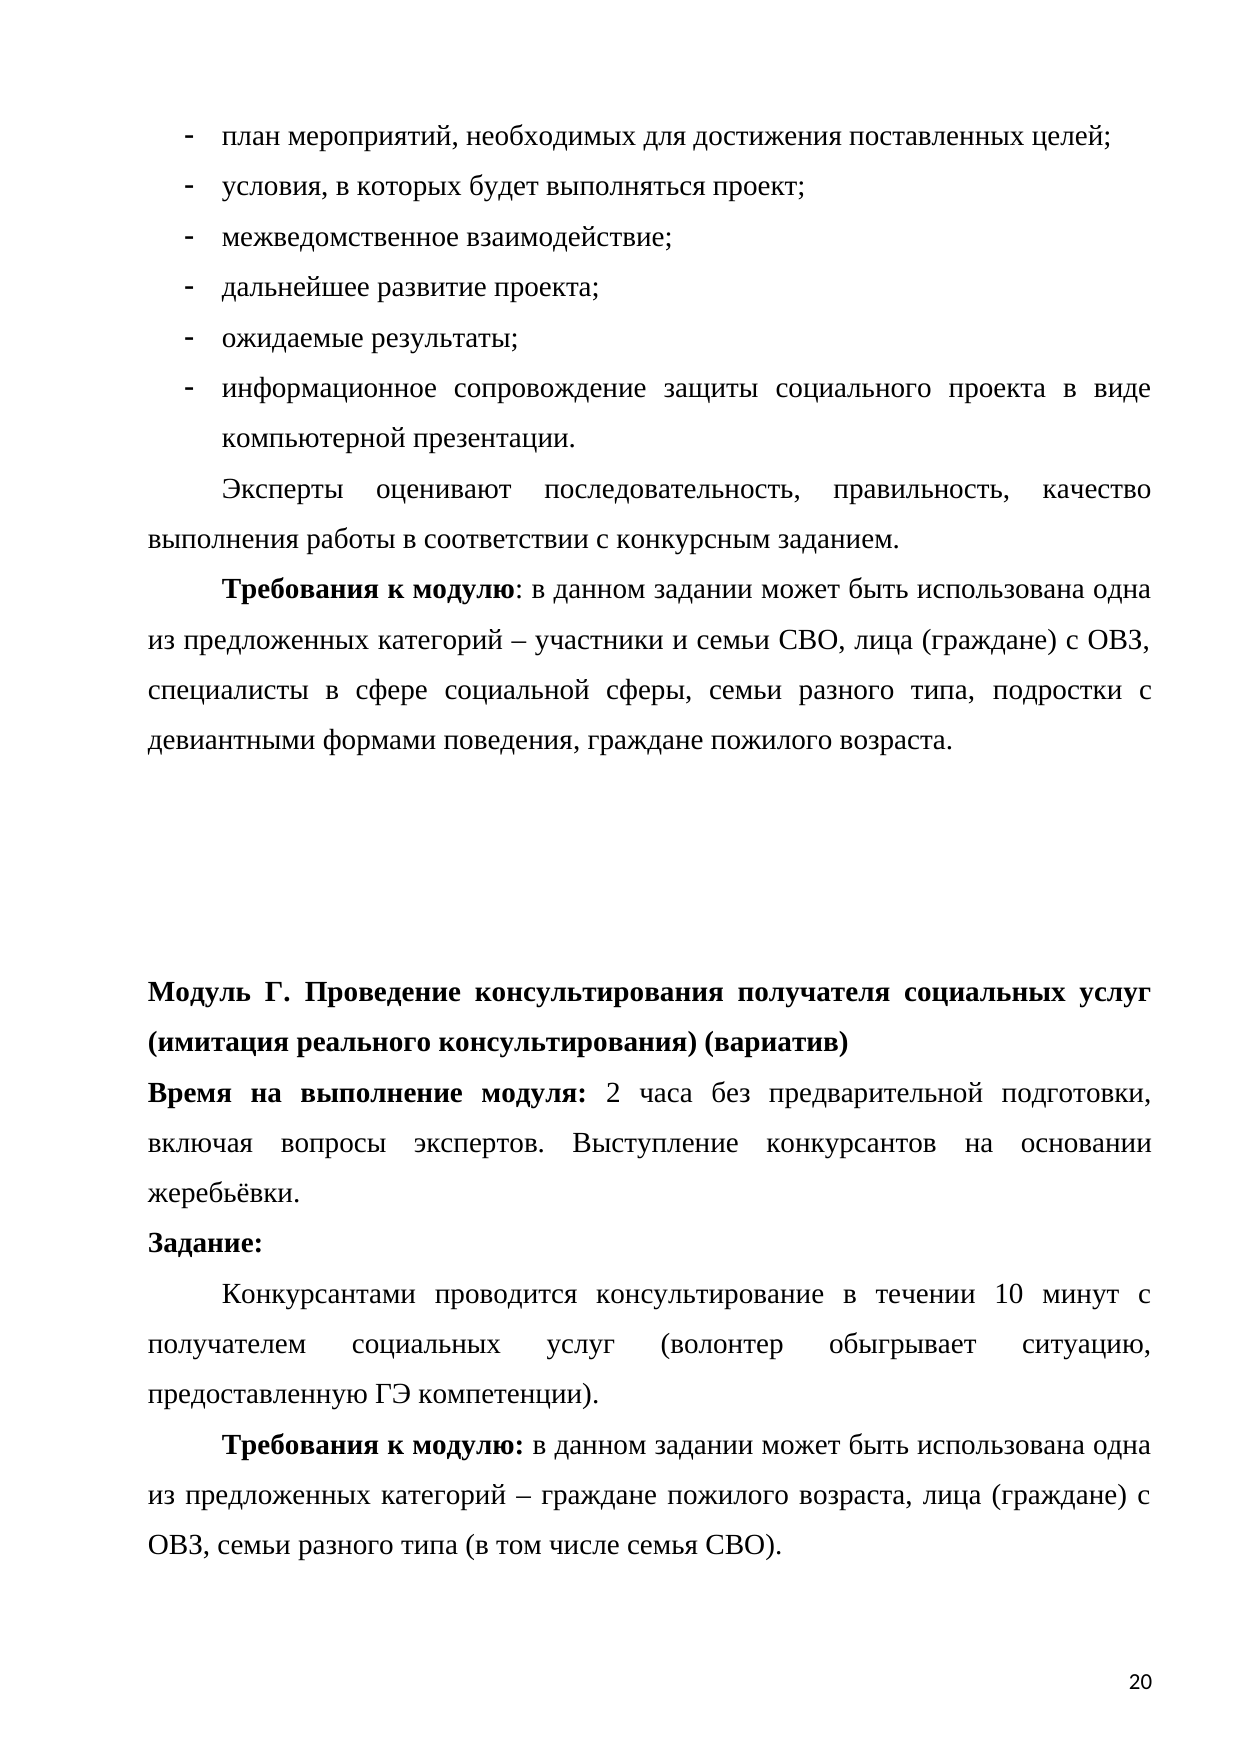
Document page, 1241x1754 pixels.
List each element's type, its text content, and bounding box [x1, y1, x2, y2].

text Требования к модулю: в данном задании может быть использована одна из предложенных категорий – граждане пожилого возраста, лица (граждане) с ОВЗ, семьи разного типа (в том числе семья СВО). [148, 1427, 1152, 1561]
list межведомственное взаимодействие; [184, 219, 1152, 253]
list условия, в которых будет выполняться проект; [184, 168, 1152, 202]
text Конкурсантами проводится консультирование в течении 10 минут с получателем социальных услуг (волонтер обыгрывает ситуацию, предоставленную ГЭ компетенции). [148, 1276, 1152, 1410]
text Время на выполнение модуля: 2 часа без предварительной подготовки, включая вопросы экспертов. Выступление конкурсантов на основании жеребьёвки. [148, 1075, 1152, 1209]
text Эксперты оценивают последовательность, правильность, качество выполнения работы в соответствии с конкурсным заданием. [148, 471, 1152, 555]
text Модуль Г. Проведение консультирования получателя социальных услуг (имитация реального консультирования) (вариатив) [148, 974, 1152, 1058]
list информационное сопровождение защиты социального проекта в виде компьютерной презентации. [184, 370, 1152, 454]
list план мероприятий, необходимых для достижения поставленных целей; [184, 118, 1152, 152]
text Требования к модулю: в данном задании может быть использована одна из предложенных категорий – участники и семьи СВО, лица (граждане) с ОВЗ, специалисты в сфере социальной сферы, семьи разного типа, подростки с девиантными формами поведения, граждане пожилого возраста. [148, 572, 1152, 756]
list ожидаемые результаты; [184, 320, 1152, 353]
text Задание: [148, 1226, 1152, 1259]
list дальнейшее развитие проекта; [184, 269, 1152, 303]
